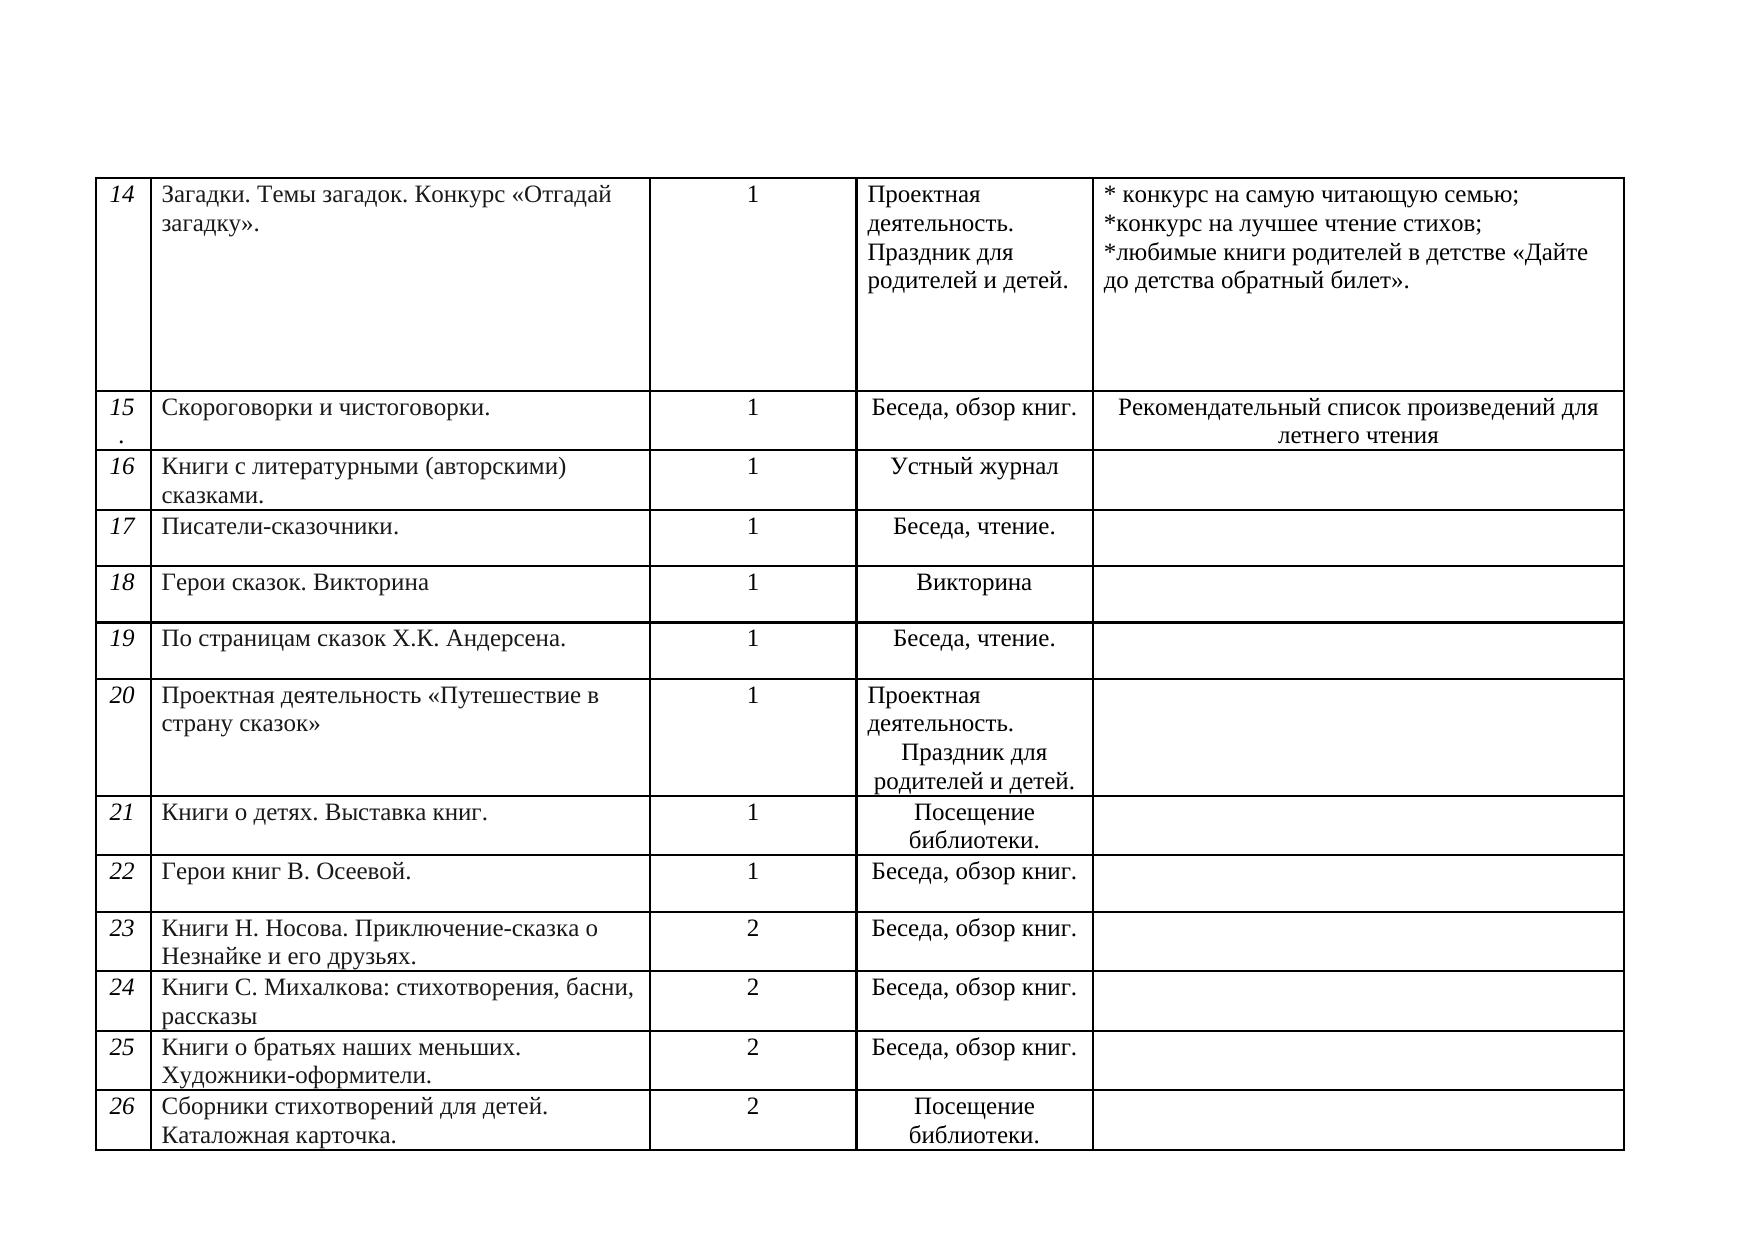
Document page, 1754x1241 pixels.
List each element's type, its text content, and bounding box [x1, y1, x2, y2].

table_cell * конкурс на самую читающую семью; *конкурс на лучшее чтение стихов; *любимые книги родителей в детстве «Дайте до детства обратный билет». [1094, 179, 1623, 390]
table_cell Беседа, обзор книг. [858, 856, 1092, 911]
table_cell [1094, 624, 1623, 678]
table_cell 24 [97, 972, 150, 1030]
table_cell 22 [97, 856, 150, 911]
table_cell Беседа, обзор книг. [858, 1032, 1092, 1089]
table_cell Книги Н. Носова. Приключение-сказка о Незнайке и его друзьях. [152, 913, 649, 970]
table_cell [1094, 451, 1623, 509]
table_cell Беседа, чтение. [858, 511, 1092, 565]
table_cell 26 [97, 1091, 150, 1149]
table_cell 1 [651, 392, 855, 449]
table_cell 15. [97, 392, 150, 449]
table_cell 1 [651, 680, 855, 795]
table_cell 2 [651, 913, 855, 970]
table_cell Посещение библиотеки. [858, 1091, 1092, 1149]
table_cell Проектная деятельность «Путешествие в страну сказок» [152, 680, 649, 795]
table_cell 2 [651, 972, 855, 1030]
table_cell Скороговорки и чистоговорки. [152, 392, 649, 449]
table_cell 17 [97, 511, 150, 565]
table_cell Герои книг В. Осеевой. [152, 856, 649, 911]
table_cell Рекомендательный список произведений для летнего чтения [1094, 392, 1623, 449]
table_cell 1 [651, 624, 855, 678]
table_cell 20 [97, 680, 150, 795]
table_cell Писатели-сказочники. [152, 511, 649, 565]
table_cell 2 [651, 1032, 855, 1089]
table_cell 1 [651, 567, 855, 621]
table_cell Книги о братьях наших меньших. Художники-оформители. [152, 1032, 649, 1089]
table_cell 25 [97, 1032, 150, 1089]
table_cell Книги с литературными (авторскими) сказками. [152, 451, 649, 509]
table_cell Посещение библиотеки. [858, 797, 1092, 854]
table_cell [1094, 972, 1623, 1030]
table_cell Беседа, обзор книг. [858, 392, 1092, 449]
table_cell [1094, 797, 1623, 854]
table_cell 19 [97, 624, 150, 678]
table_cell 1 [651, 179, 855, 390]
table_cell [1094, 856, 1623, 911]
table_cell [1094, 913, 1623, 970]
table_cell Проектная деятельность. Праздник для родителей и детей. [858, 179, 1092, 390]
table_cell По страницам сказок Х.К. Андерсена. [152, 624, 649, 678]
table_cell Проектная деятельность. Праздник для родителей и детей. [858, 680, 1092, 795]
table_cell Устный журнал [858, 451, 1092, 509]
table_cell 1 [651, 451, 855, 509]
table_cell Беседа, обзор книг. [858, 913, 1092, 970]
table_cell 16 [97, 451, 150, 509]
table_cell 1 [651, 797, 855, 854]
table_cell Сборники стихотворений для детей. Каталожная карточка. [152, 1091, 649, 1149]
table_cell 1 [651, 511, 855, 565]
table_cell Книги о детях. Выставка книг. [152, 797, 649, 854]
table_cell 2 [651, 1091, 855, 1149]
table_cell [1094, 1091, 1623, 1149]
table_cell Загадки. Темы загадок. Конкурс «Отгадай загадку». [152, 179, 649, 390]
table_cell Викторина [858, 567, 1092, 621]
table_cell Герои сказок. Викторина [152, 567, 649, 621]
table_cell [1094, 567, 1623, 621]
table_cell 14 [97, 179, 150, 390]
table_cell [1094, 1032, 1623, 1089]
table_cell 23 [97, 913, 150, 970]
table_cell Беседа, чтение. [858, 624, 1092, 678]
table_cell Книги С. Михалкова: стихотворения, басни, рассказы [152, 972, 649, 1030]
table_cell Беседа, обзор книг. [858, 972, 1092, 1030]
table_cell 1 [651, 856, 855, 911]
table_cell 18 [97, 567, 150, 621]
table_cell [1094, 511, 1623, 565]
table_cell 21 [97, 797, 150, 854]
table_cell [1094, 680, 1623, 795]
